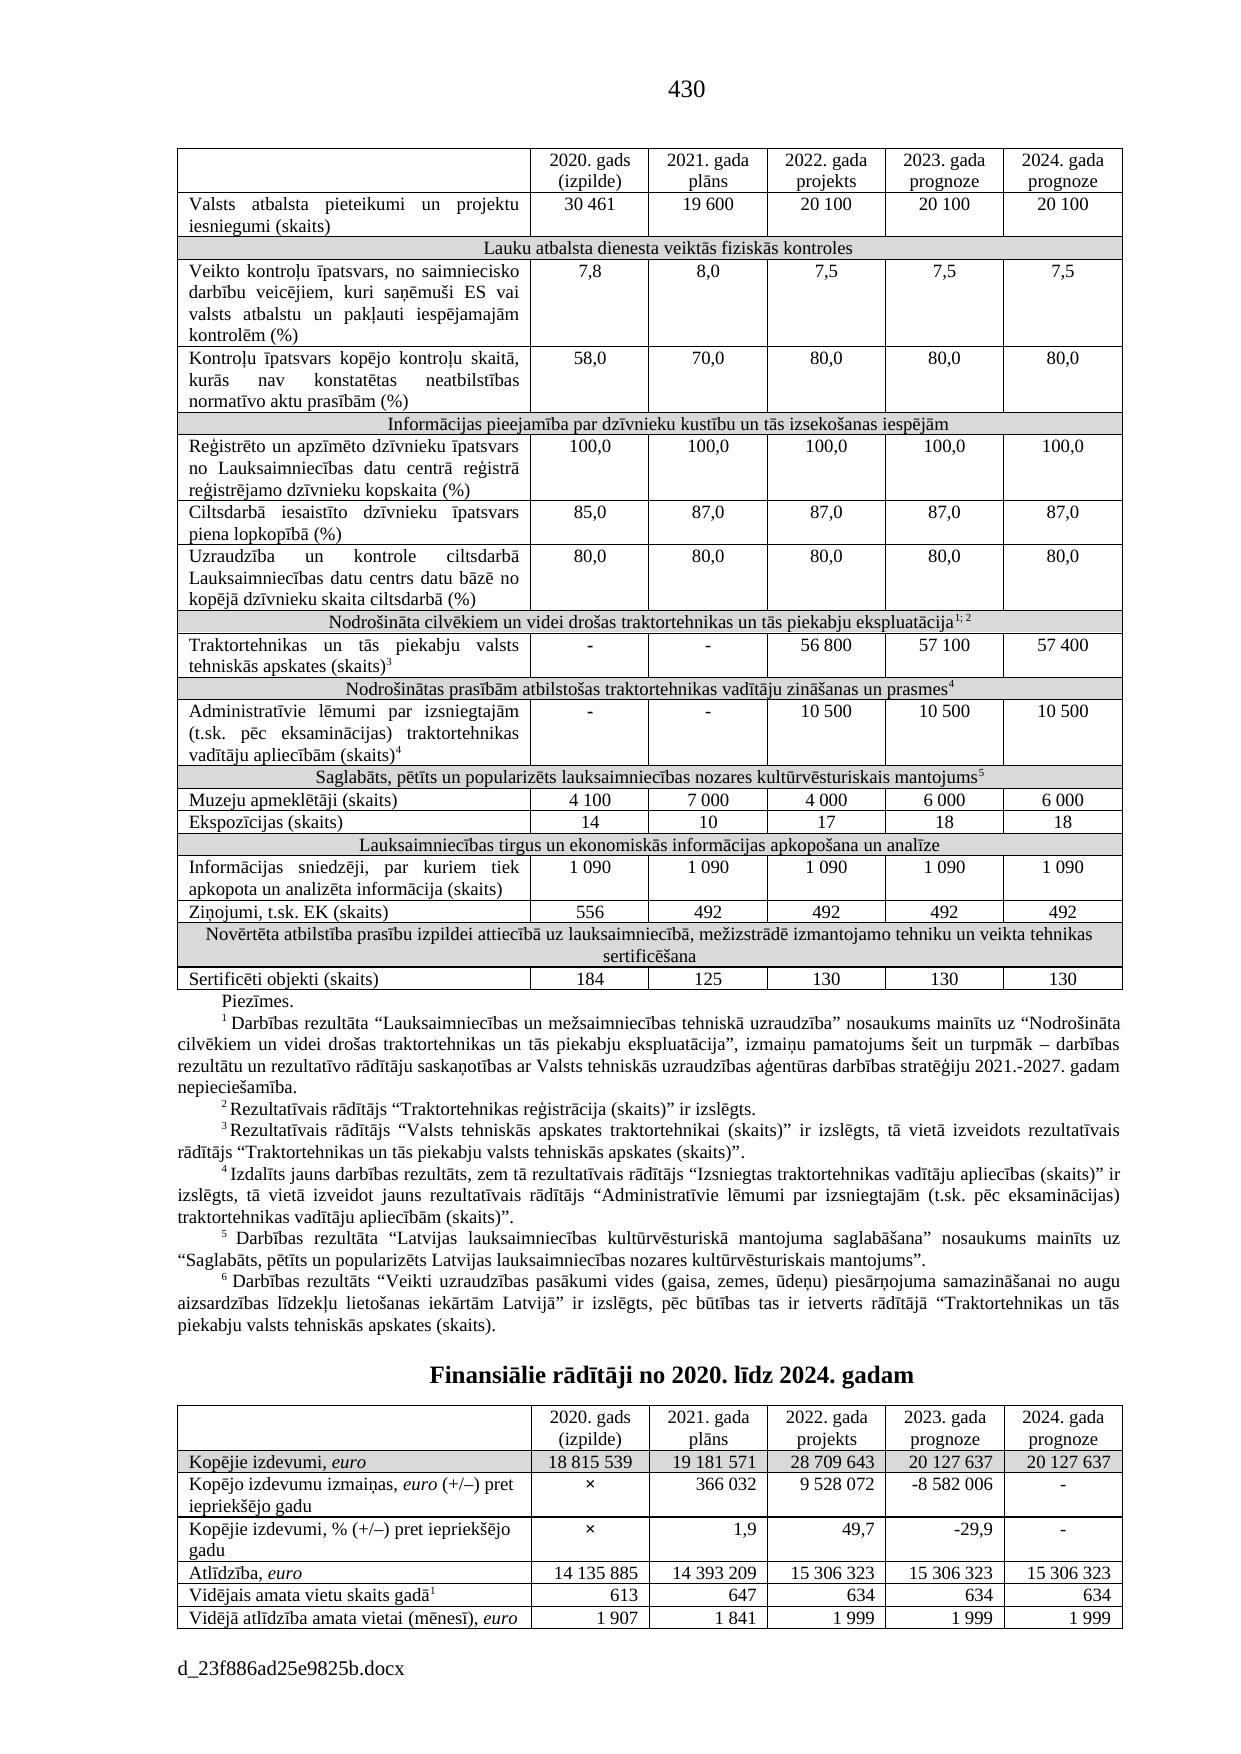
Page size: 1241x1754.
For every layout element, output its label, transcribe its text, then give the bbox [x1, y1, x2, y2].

table_cell 556 [531, 901, 648, 922]
table_cell Reģistrēto un apzīmēto dzīvnieku īpatsvars no Lauksaimniecības datu centrā reģistrā reģistrējamo dzīvnieku kopskaita (%) [178, 435, 530, 500]
table_cell Ciltsdarbā iesaistīto dzīvnieku īpatsvars piena lopkopībā (%) [178, 501, 530, 544]
table_cell 100,0 [886, 435, 1003, 500]
table_cell Veikto kontroļu īpatsvars, no saimniecisko darbību veicējiem, kuri saņēmuši ES vai valsts atbalstu un pakļauti iespējamajām kontrolēm (%) [178, 260, 530, 346]
table_cell 70,0 [649, 347, 767, 412]
table_cell Atlīdzība, euro [178, 1562, 531, 1583]
table_cell 49,7 [768, 1518, 885, 1561]
table_cell Traktortehnikas un tās piekabju valsts tehniskās apskates (skaits)3 [178, 634, 530, 677]
table_cell - [649, 634, 767, 677]
table_cell Vidējā atlīdzība amata vietai (mēnesī), euro [178, 1607, 531, 1628]
table_cell 366 032 [650, 1473, 767, 1516]
table_cell 87,0 [768, 501, 885, 544]
table_cell 30 461 [531, 193, 648, 236]
table_cell 1 090 [768, 856, 885, 899]
table_cell 10 500 [1004, 700, 1122, 765]
table_cell 1 999 [886, 1607, 1004, 1628]
table_cell 1 841 [650, 1607, 767, 1628]
table_cell 7 000 [649, 789, 767, 810]
table_cell 80,0 [649, 545, 767, 610]
text 4 Izdalīts jauns darbības rezultāts, zem tā rezultatīvais rādītājs “Izsniegtas traktortehnikas vadītāju apliecības (skaits)” ir izslēgts, tā vietā izveidot jauns rezultatīvais rādītājs “Administratīvie lēmumi par izsniegtajām (t.sk. pēc eksaminācijas) traktortehnikas vadītāju apliecībām (skaits)”. [177, 1162, 1122, 1227]
table_cell 80,0 [886, 347, 1003, 412]
table_cell 9 528 072 [768, 1473, 885, 1516]
table_cell 1 999 [1005, 1607, 1122, 1628]
table_cell 87,0 [649, 501, 767, 544]
table_cell 20 100 [768, 193, 885, 236]
table_cell 20 100 [886, 193, 1003, 236]
table_cell Kopējie izdevumi, euro [178, 1451, 531, 1472]
table_cell 4 000 [768, 789, 885, 810]
table_cell 10 500 [886, 700, 1003, 765]
table_cell 87,0 [886, 501, 1003, 544]
table_cell 7,8 [531, 260, 648, 346]
table_header 2021. gada plāns [649, 149, 767, 192]
table_cell Nodrošinātas prasībām atbilstošas traktortehnikas vadītāju zināšanas un prasmes4 [178, 678, 1122, 699]
table_cell 125 [649, 968, 767, 989]
table_cell 80,0 [1004, 545, 1122, 610]
table_cell 634 [886, 1584, 1004, 1606]
table_cell Muzeju apmeklētāji (skaits) [178, 789, 530, 810]
table_cell Informācijas sniedzēji, par kuriem tiek apkopota un analizēta informācija (skaits) [178, 856, 530, 899]
table_cell 10 [649, 811, 767, 833]
table_cell 634 [1005, 1584, 1122, 1606]
table_cell 19 600 [649, 193, 767, 236]
table_header 2024. gada prognoze [1005, 1406, 1122, 1449]
table_cell 14 135 885 [532, 1562, 649, 1583]
table_cell - [1005, 1473, 1122, 1516]
table_cell 492 [649, 901, 767, 922]
table_cell Ekspozīcijas (skaits) [178, 811, 530, 833]
table_cell 15 306 323 [886, 1562, 1004, 1583]
table_header 2023. gada prognoze [886, 1406, 1004, 1449]
table_cell - [1005, 1518, 1122, 1561]
table_cell 80,0 [768, 545, 885, 610]
table_cell 647 [650, 1584, 767, 1606]
table_cell 57 100 [886, 634, 1003, 677]
table_cell 18 [1004, 811, 1122, 833]
table_cell 15 306 323 [768, 1562, 885, 1583]
table_cell 130 [1004, 968, 1122, 989]
table_cell 100,0 [531, 435, 648, 500]
table_cell Informācijas pieejamība par dzīvnieku kustību un tās izsekošanas iespējām [178, 413, 1122, 434]
table_cell - [649, 700, 767, 765]
table_cell 7,5 [886, 260, 1003, 346]
table_cell Vidējais amata vietu skaits gadā1 [178, 1584, 531, 1606]
table_cell 80,0 [531, 545, 648, 610]
table_cell 56 800 [768, 634, 885, 677]
table_cell 492 [886, 901, 1003, 922]
table_cell 20 100 [1004, 193, 1122, 236]
table_cell 85,0 [531, 501, 648, 544]
table_cell Saglabāts, pētīts un popularizēts lauksaimniecības nozares kultūrvēsturiskais mantojums5 [178, 766, 1122, 788]
table_header [178, 149, 530, 192]
table_cell 634 [768, 1584, 885, 1606]
table_cell 7,5 [768, 260, 885, 346]
table_cell 6 000 [1004, 789, 1122, 810]
table_header 2021. gada plāns [650, 1406, 767, 1449]
text 5 Darbības rezultāta “Latvijas lauksaimniecības kultūrvēsturiskā mantojuma saglabāšana” nosaukums mainīts uz “Saglabāts, pētīts un popularizēts Latvijas lauksaimniecības nozares kultūrvēsturiskais mantojums”. [177, 1227, 1122, 1270]
table_cell Uzraudzība un kontrole ciltsdarbā Lauksaimniecības datu centrs datu bāzē no kopējā dzīvnieku skaita ciltsdarbā (%) [178, 545, 530, 610]
table_cell × [532, 1473, 649, 1516]
table_cell Kopējo izdevumu izmaiņas, euro (+/–) pret iepriekšējo gadu [178, 1473, 531, 1516]
table_cell Kontroļu īpatsvars kopējo kontroļu skaitā, kurās nav konstatētas neatbilstības normatīvo aktu prasībām (%) [178, 347, 530, 412]
table_cell - [531, 634, 648, 677]
table_cell Valsts atbalsta pieteikumi un projektu iesniegumi (skaits) [178, 193, 530, 236]
table_cell 14 [531, 811, 648, 833]
table_header 2024. gada prognoze [1004, 149, 1122, 192]
table_cell 1 907 [532, 1607, 649, 1628]
table_cell 100,0 [1004, 435, 1122, 500]
table_cell 19 181 571 [650, 1451, 767, 1472]
table_cell 14 393 209 [650, 1562, 767, 1583]
table_header 2020. gads (izpilde) [532, 1406, 649, 1449]
table_cell 20 127 637 [886, 1451, 1004, 1472]
table_cell 80,0 [886, 545, 1003, 610]
table_cell 28 709 643 [768, 1451, 885, 1472]
table_cell 10 500 [768, 700, 885, 765]
table_cell 1 999 [768, 1607, 885, 1628]
table_header 2023. gada prognoze [886, 149, 1003, 192]
text Piezīmes. [177, 990, 1122, 1012]
table_cell -8 582 006 [886, 1473, 1004, 1516]
table_cell 80,0 [768, 347, 885, 412]
table_cell 184 [531, 968, 648, 989]
table_cell 57 400 [1004, 634, 1122, 677]
table_cell -29,9 [886, 1518, 1004, 1561]
table_cell Sertificēti objekti (skaits) [178, 968, 530, 989]
table_cell 613 [532, 1584, 649, 1606]
table_cell 8,0 [649, 260, 767, 346]
table_cell - [531, 700, 648, 765]
text 3 Rezultatīvais rādītājs “Valsts tehniskās apskates traktortehnikai (skaits)” ir izslēgts, tā vietā izveidots rezultatīvais rādītājs “Traktortehnikas un tās piekabju valsts tehniskās apskates (skaits)”. [177, 1119, 1122, 1162]
table_cell Nodrošināta cilvēkiem un videi drošas traktortehnikas un tās piekabju ekspluatācija1; 2 [178, 611, 1122, 632]
table_cell 15 306 323 [1005, 1562, 1122, 1583]
table_cell Novērtēta atbilstība prasību izpildei attiecībā uz lauksaimniecībā, mežizstrādē izmantojamo tehniku un veikta tehnikas sertificēšana [178, 923, 1122, 966]
table_header 2022. gada projekts [768, 1406, 885, 1449]
table_cell Ziņojumi, t.sk. EK (skaits) [178, 901, 530, 922]
table_cell 100,0 [768, 435, 885, 500]
text 1 Darbības rezultāta “Lauksaimniecības un mežsaimniecības tehniskā uzraudzība” nosaukums mainīts uz “Nodrošināta cilvēkiem un videi drošas traktortehnikas un tās piekabju ekspluatācija”, izmaiņu pamatojums šeit un turpmāk – darbības rezultātu un rezultatīvo rādītāju saskaņotības ar Valsts tehniskās uzraudzības aģentūras darbības stratēģiju 2021.-2027. gadam nepieciešamība. [177, 1012, 1122, 1098]
table_cell 6 000 [886, 789, 1003, 810]
table_cell 18 [886, 811, 1003, 833]
table_cell 492 [768, 901, 885, 922]
table_cell 7,5 [1004, 260, 1122, 346]
table_cell × [532, 1518, 649, 1561]
table_cell 1 090 [649, 856, 767, 899]
text Finansiālie rādītāji no 2020. līdz 2024. gadam [177, 1360, 1122, 1389]
table_cell Lauku atbalsta dienesta veiktās fiziskās kontroles [178, 237, 1122, 259]
table_header 2020. gads (izpilde) [531, 149, 648, 192]
table_cell Kopējie izdevumi, % (+/–) pret iepriekšējo gadu [178, 1518, 531, 1561]
table_cell 492 [1004, 901, 1122, 922]
table_cell 4 100 [531, 789, 648, 810]
table_cell 1 090 [1004, 856, 1122, 899]
table_cell Administratīvie lēmumi par izsniegtajām (t.sk. pēc eksaminācijas) traktortehnikas vadītāju apliecībām (skaits)4 [178, 700, 530, 765]
table_cell 1,9 [650, 1518, 767, 1561]
table_header 2022. gada projekts [768, 149, 885, 192]
table_cell 18 815 539 [532, 1451, 649, 1472]
table_cell 130 [768, 968, 885, 989]
table_cell Lauksaimniecības tirgus un ekonomiskās informācijas apkopošana un analīze [178, 834, 1122, 855]
table_header [178, 1406, 531, 1449]
table_cell 80,0 [1004, 347, 1122, 412]
table_cell 20 127 637 [1005, 1451, 1122, 1472]
table_cell 58,0 [531, 347, 648, 412]
table_cell 87,0 [1004, 501, 1122, 544]
table_cell 1 090 [531, 856, 648, 899]
text 2 Rezultatīvais rādītājs “Traktortehnikas reģistrācija (skaits)” ir izslēgts. [177, 1098, 1122, 1119]
table_cell 17 [768, 811, 885, 833]
text 6 Darbības rezultāts “Veikti uzraudzības pasākumi vides (gaisa, zemes, ūdeņu) piesārņojuma samazināšanai no augu aizsardzības līdzekļu lietošanas iekārtām Latvijā” ir izslēgts, pēc būtības tas ir ietverts rādītājā “Traktortehnikas un tās piekabju valsts tehniskās apskates (skaits). [177, 1270, 1122, 1335]
table_cell 100,0 [649, 435, 767, 500]
table_cell 130 [886, 968, 1003, 989]
table_cell 1 090 [886, 856, 1003, 899]
